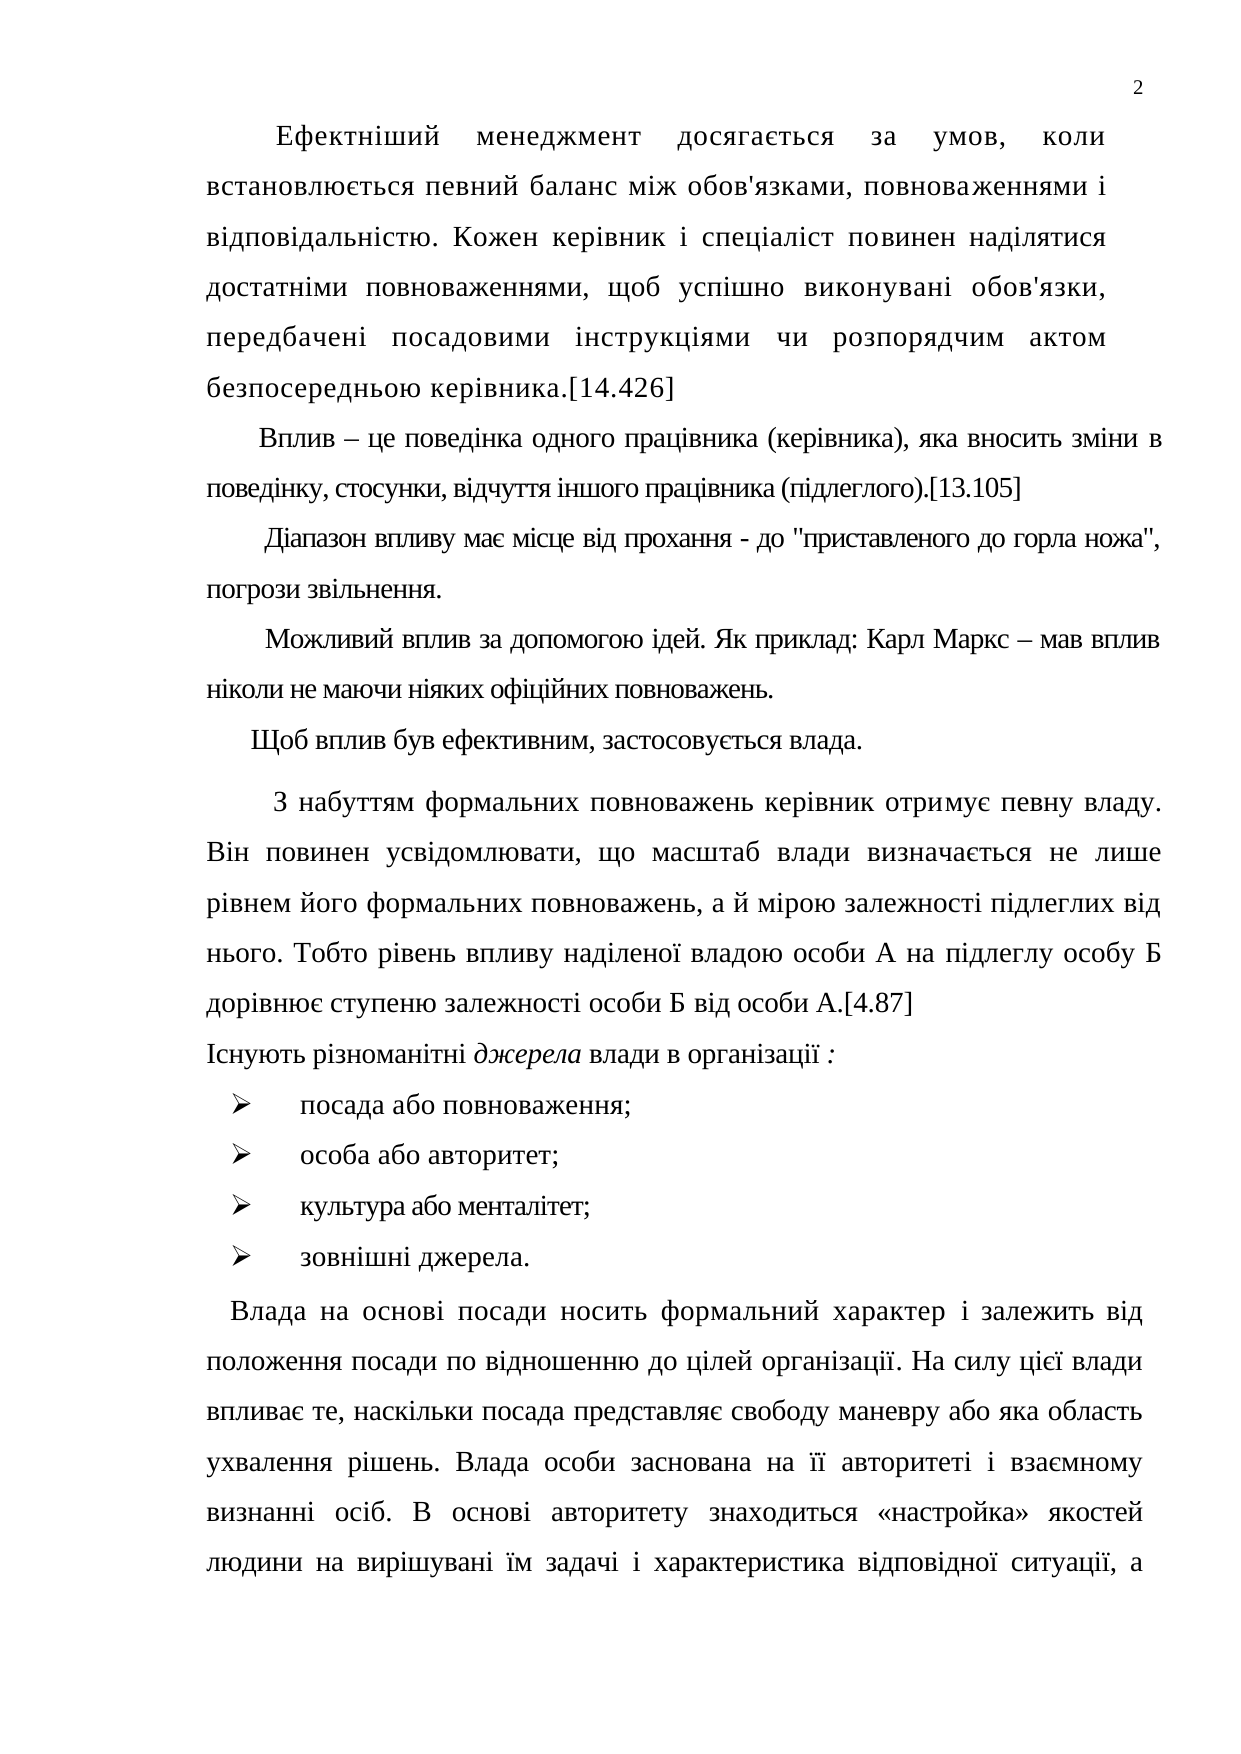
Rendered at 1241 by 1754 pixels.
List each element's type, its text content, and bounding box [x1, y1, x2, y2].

list особа або авторитет; [206, 1137, 1143, 1171]
text Ефектніший менеджмент досягається за умов, коли встановлюється певний баланс між обов'язками, повноваженнями і відповідальністю. Кожен керівник і спеціалiст повинен наділятися достатнiми повноваженнями, щоб успішно виконувані обов'язки, передбачені посадовими інструкціями чи розпорядчим актом безпосередньою керівника.[14.426] [206, 118, 1106, 403]
list культура або менталітет; [206, 1188, 1143, 1222]
text Вплив – це поведінка одного працівника (керівника), яка вносить зміни в поведінку, стосунки, відчуття іншого працівника (підлеглого).[13.105] [206, 420, 1162, 504]
text Щоб вплив був ефективним, застосовується влада. [206, 722, 1162, 755]
text Існують різноманітні джерела влади в організації : [206, 1036, 1162, 1069]
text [206, 1293, 1143, 1578]
text З набуттям формальних повноважень керівник отримує певну владу. Він повинен усвідомлювати, що масштаб влади визначається не лише рівнем його формальних повноважень, а й мірою залежності підлеглих від нього. Тобто рівень впливу наділеної владою особи А на підлеглу особу Б дорівнює ступеню залежності особи Б від особи А.[4.87] [206, 784, 1162, 1019]
text Діапазон впливу має місце від прохання - до "приставленого до горла ножа", погрози звільнення. [206, 521, 1162, 604]
list зовнішні джерела. [206, 1239, 1143, 1272]
text Можливий вплив за допомогою ідей. Як приклад: Карл Маркс – мав вплив ніколи не маючи ніяких офіційних повноважень. [206, 621, 1162, 705]
list посада або повноваження; [206, 1087, 1143, 1121]
